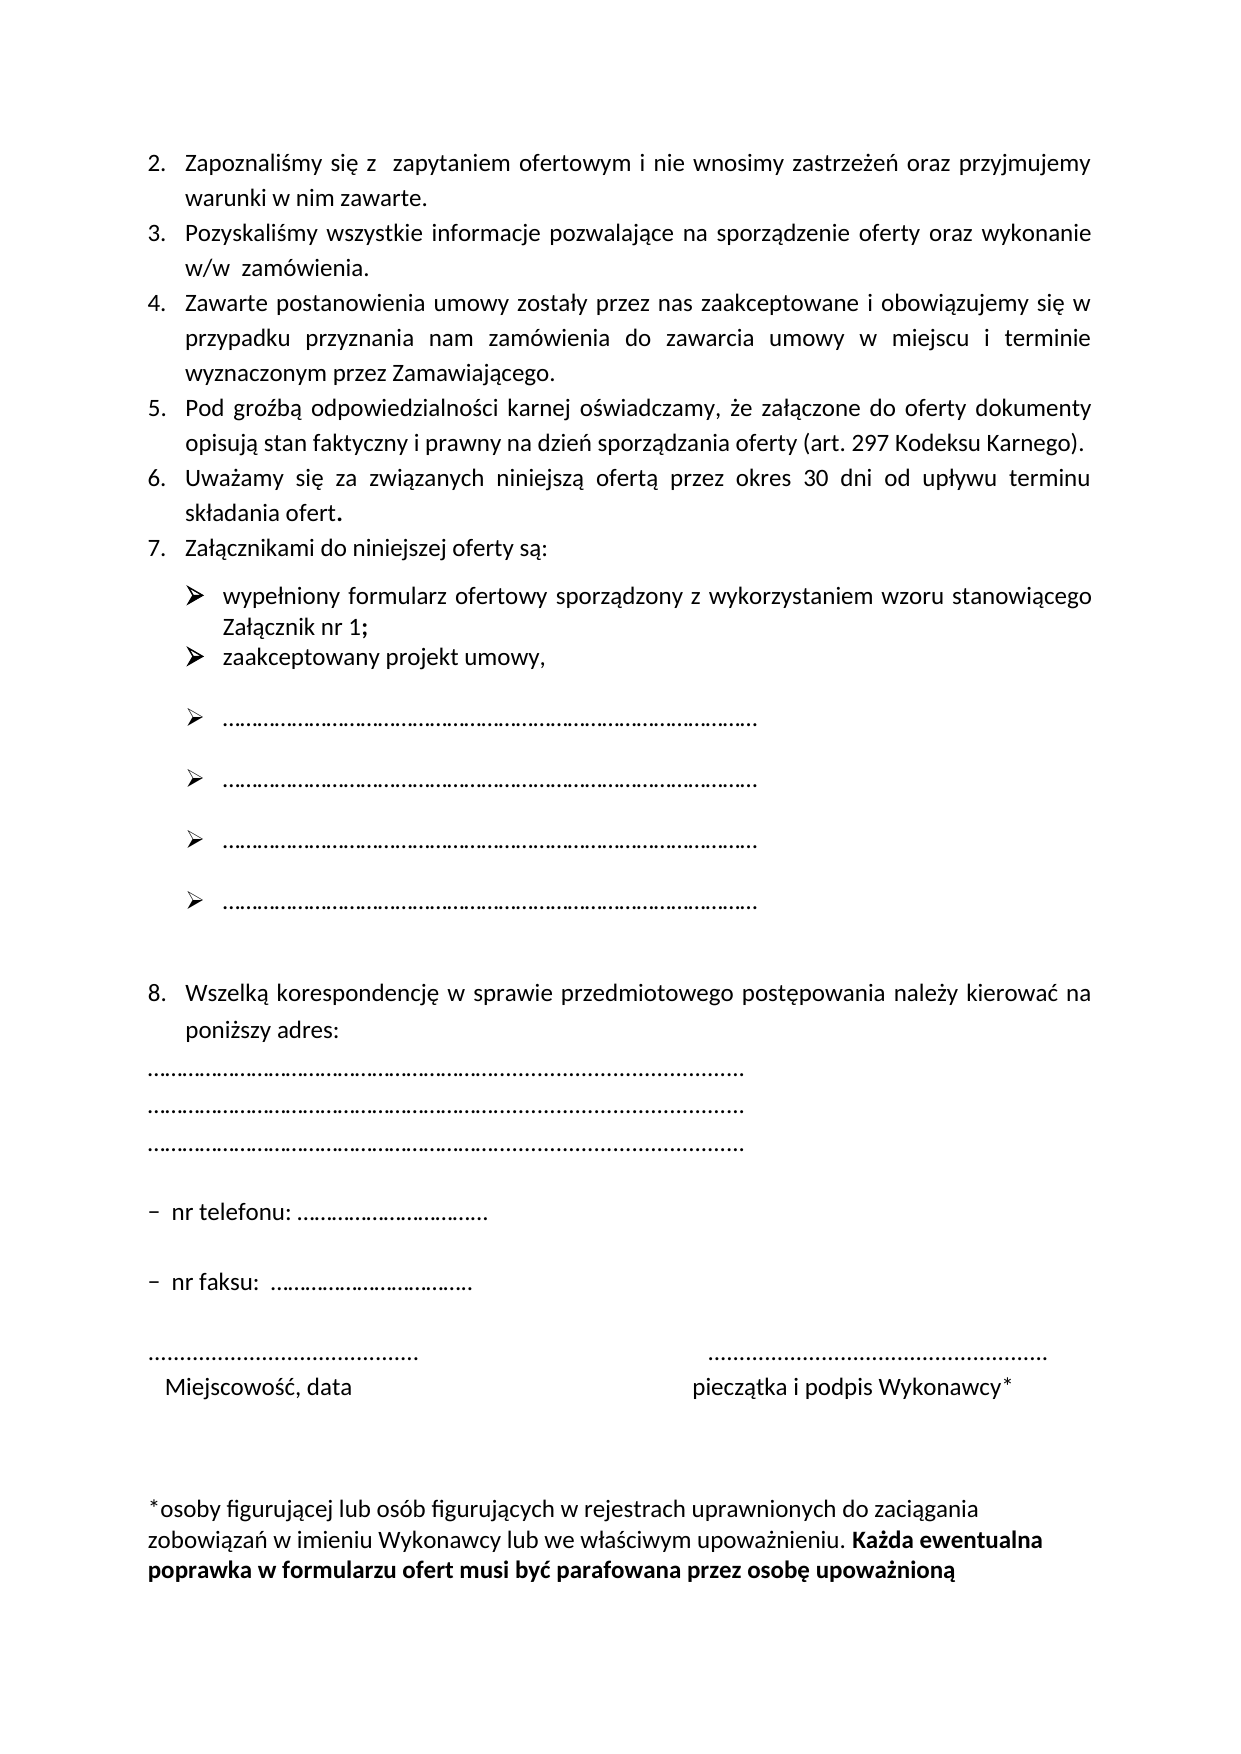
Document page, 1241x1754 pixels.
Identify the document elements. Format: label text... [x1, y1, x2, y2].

list ………………………………………………………………………………… [185, 763, 1093, 794]
list Zapoznaliśmy się z zapytaniem ofertowym i nie wnosimy zastrzeżeń oraz przyjmujemy warunki w nim zawarte. [147, 148, 1093, 213]
text ……………………………………………………........................................ [148, 1084, 1093, 1121]
text ……………………………………………………........................................ [148, 1121, 1093, 1159]
list Załącznikami do niniejszej oferty są: [147, 533, 1093, 563]
list ………………………………………………………………………………… [185, 824, 1093, 855]
text *osoby figurującej lub osób figurujących w rejestrach uprawnionych do zaciągania zobowiązań w imieniu Wykonawcy lub we właściwym upoważnieniu. Każda ewentualna poprawka w formularzu ofert musi być parafowana przez osobę upoważnioną [148, 1493, 1093, 1585]
text ……………………………………………………........................................ [148, 1046, 1093, 1084]
text − nr telefonu: …………………………... [148, 1196, 1093, 1227]
list zaakceptowany projekt umowy, [185, 641, 1093, 672]
text ........................................... ...................................................... [148, 1336, 1093, 1367]
list ………………………………………………………………………………… [185, 702, 1093, 733]
text − nr faksu: …………………………….. [148, 1266, 1093, 1297]
list Zawarte postanowienia umowy zostały przez nas zaakceptowane i obowiązujemy się w przypadku przyznania nam zamówienia do zawarcia umowy w miejscu i terminie wyznaczonym przez Zamawiającego. [147, 288, 1093, 388]
list Pozyskaliśmy wszystkie informacje pozwalające na sporządzenie oferty oraz wykonanie w/w zamówienia. [147, 218, 1093, 283]
list Pod groźbą odpowiedzialności karnej oświadczamy, że załączone do oferty dokumenty opisują stan faktyczny i prawny na dzień sporządzania oferty (art. 297 Kodeksu Karnego). [148, 393, 1093, 458]
list ………………………………………………………………………………… [185, 885, 1093, 916]
list Wszelką korespondencję w sprawie przedmiotowego postępowania należy kierować na poniższy adres: [148, 971, 1093, 1046]
text Miejscowość, data pieczątka i podpis Wykonawcy* [148, 1371, 1093, 1402]
list wypełniony formularz ofertowy sporządzony z wykorzystaniem wzoru stanowiącego Załącznik nr 1; [185, 580, 1093, 641]
list Uważamy się za związanych niniejszą ofertą przez okres 30 dni od upływu terminu składania ofert. [147, 463, 1093, 528]
